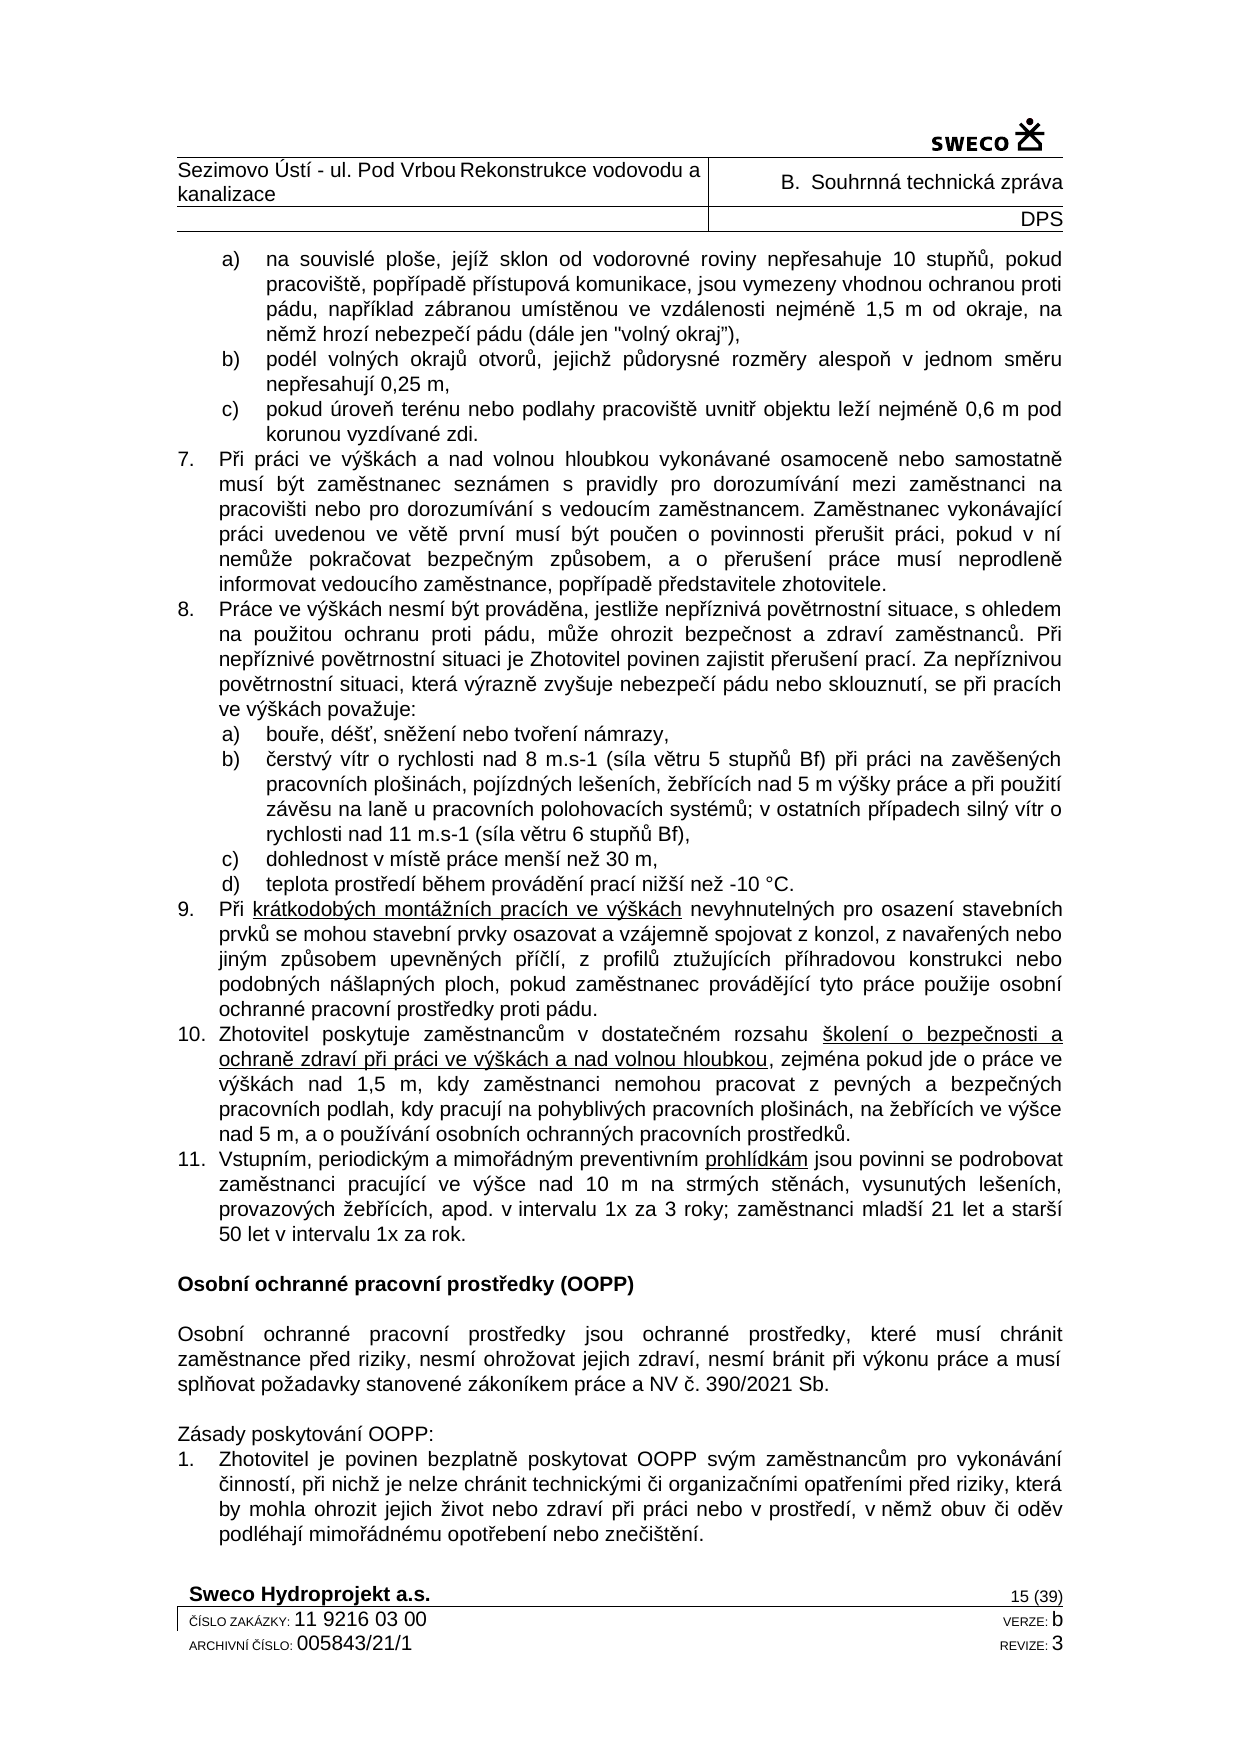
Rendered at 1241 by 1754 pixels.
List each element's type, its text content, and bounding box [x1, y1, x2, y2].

text c) dohlednost v místě práce menší než 30 m, [222, 847, 1063, 872]
list Zhotovitel poskytuje zaměstnancům v dostatečném rozsahu školení o bezpečnosti a ochraně zdraví při práci ve výškách a nad volnou hloubkou, zejména pokud jde o práce ve výškách nad 1,5 m, kdy zaměstnanci nemohou pracovat z pevných a bezpečných pracovních podlah, kdy pracují na pohyblivých pracovních plošinách, na žebřících ve výšce nad 5 m, a o používání osobních ochranných pracovních prostředků. [177, 1022, 1063, 1147]
text a) na souvislé ploše, jejíž sklon od vodorovné roviny nepřesahuje 10 stupňů, pokud pracoviště, popřípadě přístupová komunikace, jsou vymezeny vhodnou ochranou proti pádu, například zábranou umístěnou ve vzdálenosti nejméně 1,5 m od okraje, na němž hrozí nebezpečí pádu (dále jen "volný okraj”), [222, 247, 1063, 347]
list Zhotovitel je povinen bezplatně poskytovat OOPP svým zaměstnancům pro vykonávání činností, při nichž je nelze chránit technickými či organizačními opatřeními před riziky, která by mohla ohrozit jejich život nebo zdraví při práci nebo v prostředí, v němž obuv či oděv podléhají mimořádnému opotřebení nebo znečištění. [177, 1447, 1063, 1547]
text c) pokud úroveň terénu nebo podlahy pracoviště uvnitř objektu leží nejméně 0,6 m pod korunou vyzdívané zdi. [222, 397, 1063, 447]
list Vstupním, periodickým a mimořádným preventivním prohlídkám jsou povinni se podrobovat zaměstnanci pracující ve výšce nad 10 m na strmých stěnách, vysunutých lešeních, provazových žebřících, apod. v intervalu 1x za 3 roky; zaměstnanci mladší 21 let a starší 50 let v intervalu 1x za rok. [177, 1147, 1063, 1247]
text b) čerstvý vítr o rychlosti nad 8 m.s-1 (síla větru 5 stupňů Bf) při práci na zavěšených pracovních plošinách, pojízdných lešeních, žebřících nad 5 m výšky práce a při použití závěsu na laně u pracovních polohovacích systémů; v ostatních případech silný vítr o rychlosti nad 11 m.s-1 (síla větru 6 stupňů Bf), [222, 747, 1063, 847]
list Práce ve výškách nesmí být prováděna, jestliže nepříznivá povětrnostní situace, s ohledem na použitou ochranu proti pádu, může ohrozit bezpečnost a zdraví zaměstnanců. Při nepříznivé povětrnostní situaci je Zhotovitel povinen zajistit přerušení prací. Za nepříznivou povětrnostní situaci, která výrazně zvyšuje nebezpečí pádu nebo sklouznutí, se při pracích ve výškách považuje: [177, 597, 1063, 722]
text b) podél volných okrajů otvorů, jejichž půdorysné rozměry alespoň v jednom směru nepřesahují 0,25 m, [222, 347, 1063, 397]
list Při krátkodobých montážních pracích ve výškách nevyhnutelných pro osazení stavebních prvků se mohou stavební prvky osazovat a vzájemně spojovat z konzol, z navařených nebo jiným způsobem upevněných příčlí, z profilů ztužujících příhradovou konstrukci nebo podobných nášlapných ploch, pokud zaměstnanec provádějící tyto práce použije osobní ochranné pracovní prostředky proti pádu. [177, 897, 1063, 1022]
text Osobní ochranné pracovní prostředky (OOPP) [177, 1272, 1063, 1297]
text Osobní ochranné pracovní prostředky jsou ochranné prostředky, které musí chránit zaměstnance před riziky, nesmí ohrožovat jejich zdraví, nesmí bránit při výkonu práce a musí splňovat požadavky stanovené zákoníkem práce a NV č. 390/2021 Sb. [177, 1322, 1063, 1397]
text d) teplota prostředí během provádění prací nižší než -10 °C. [222, 872, 1063, 897]
text Zásady poskytování OOPP: [177, 1422, 1063, 1447]
list Při práci ve výškách a nad volnou hloubkou vykonávané osamoceně nebo samostatně musí být zaměstnanec seznámen s pravidly pro dorozumívání mezi zaměstnanci na pracovišti nebo pro dorozumívání s vedoucím zaměstnancem. Zaměstnanec vykonávající práci uvedenou ve větě první musí být poučen o povinnosti přerušit práci, pokud v ní nemůže pokračovat bezpečným způsobem, a o přerušení práce musí neprodleně informovat vedoucího zaměstnance, popřípadě představitele zhotovitele. [177, 447, 1063, 597]
text a) bouře, déšť, sněžení nebo tvoření námrazy, [222, 722, 1063, 747]
